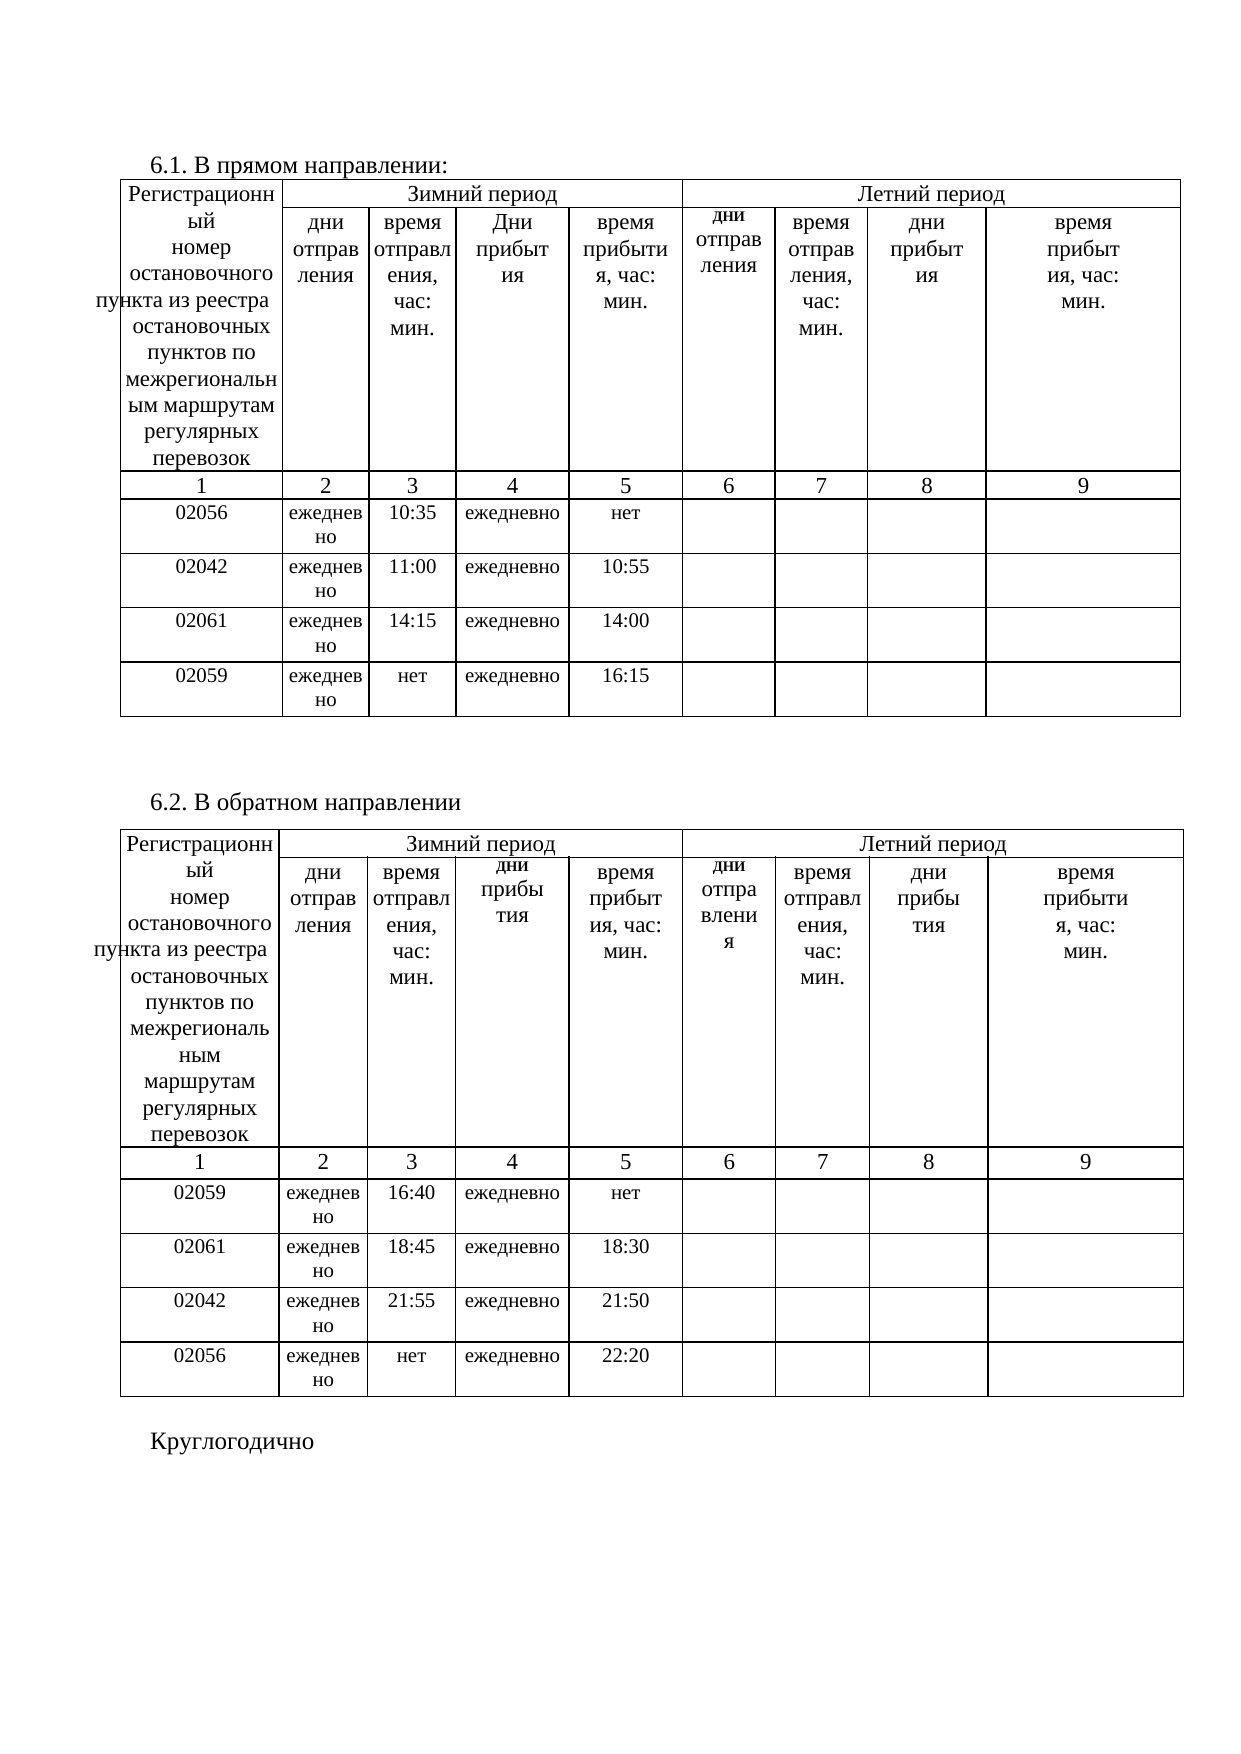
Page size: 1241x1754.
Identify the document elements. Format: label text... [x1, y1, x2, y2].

table_cell время отправл ения, час: мин. [776, 858, 869, 1146]
table_header Летний период [683, 830, 1183, 856]
table_cell ежедневно [280, 1180, 367, 1232]
table_cell [683, 500, 774, 552]
text 6.1. В прямом направлении: [150, 150, 1090, 179]
table_cell ежедневно [457, 554, 568, 607]
table_cell 6 [683, 472, 774, 498]
table_cell ежедневно [283, 608, 368, 661]
table_cell [987, 554, 1180, 607]
table_cell время прибыт ия, час: мин. [987, 208, 1180, 470]
table_cell дни прибыт ия [868, 208, 985, 470]
table_cell [776, 554, 867, 607]
table_cell 02042 [121, 1288, 278, 1341]
table_cell 7 [776, 1148, 869, 1178]
table_cell время отправ ления, час: мин. [776, 208, 867, 470]
table_cell 02061 [121, 1234, 278, 1287]
table_cell 14:00 [570, 608, 682, 661]
table_header Летний период [683, 180, 1180, 207]
table_cell [868, 663, 985, 716]
table_cell дни прибы тия [870, 858, 987, 1146]
table_cell [776, 1288, 869, 1341]
table_cell ежедневно [280, 1234, 367, 1287]
table_cell [683, 608, 774, 661]
table_cell 11:00 [370, 554, 455, 607]
table_cell дни отправ ления [283, 208, 368, 470]
table_cell 10:35 [370, 500, 455, 552]
table_cell 3 [368, 1148, 455, 1178]
table_cell время прибыт ия, час: мин. [570, 858, 682, 1146]
table_cell время отправл ения, час: мин. [370, 208, 455, 470]
table_cell 02059 [121, 663, 282, 716]
table_cell 1 [121, 1148, 278, 1178]
table_cell [683, 1288, 775, 1341]
table_cell ежедневно [456, 1343, 568, 1396]
table_cell [683, 663, 774, 716]
table_cell ежедневно [456, 1180, 568, 1232]
table_cell время прибыти я, час: мин. [570, 208, 682, 470]
table_cell 14:15 [370, 608, 455, 661]
table_cell нет [570, 1180, 682, 1232]
table_cell 2 [280, 1148, 367, 1178]
table_cell 21:55 [368, 1288, 455, 1341]
table_cell 22:20 [570, 1343, 682, 1396]
table_cell 10:55 [570, 554, 682, 607]
table_cell [683, 1234, 775, 1287]
table_cell 5 [570, 472, 682, 498]
table_cell ежедневно [283, 663, 368, 716]
table_cell ежедневно [283, 554, 368, 607]
table_cell время отправл ения, час: мин. [368, 858, 455, 1146]
table_cell ежедневно [456, 1234, 568, 1287]
table_cell 21:50 [570, 1288, 682, 1341]
table_cell [989, 1343, 1183, 1396]
table_cell [987, 608, 1180, 661]
text 6.2. В обратном направлении [150, 787, 1090, 816]
table_cell нет [368, 1343, 455, 1396]
table_cell 02042 [121, 554, 282, 607]
table_cell [683, 1180, 775, 1232]
table_header Зимний период [280, 830, 682, 856]
text Круглогодично [150, 1426, 1090, 1455]
table_cell ежедневно [456, 1288, 568, 1341]
table_cell нет [570, 500, 682, 552]
table_header Регистрационный номер остановочного пункта из реестра остановочных пунктов по межрегиональным маршрутам регулярных перевозок [121, 830, 278, 1146]
table_cell время прибыти я, час: мин. [989, 858, 1183, 1146]
table_cell ДНИ отпра влени я [683, 858, 775, 1146]
table_header Регистрационный номер остановочного пункта из реестра остановочных пунктов по межрегиональным маршрутам регулярных перевозок [121, 180, 282, 470]
table_cell [868, 608, 985, 661]
table_cell [870, 1180, 987, 1232]
table_cell [868, 500, 985, 552]
table_cell ежедневно [280, 1343, 367, 1396]
table_cell ежедневно [457, 608, 568, 661]
table_cell 7 [776, 472, 867, 498]
table_cell ежедневно [457, 500, 568, 552]
table_cell ежедневно [457, 663, 568, 716]
table_cell ДНИ прибы тия [456, 858, 568, 1146]
table_cell 16:40 [368, 1180, 455, 1232]
table_cell [683, 1343, 775, 1396]
table_cell [868, 554, 985, 607]
table_cell Дни прибыт ия [457, 208, 568, 470]
table_cell 9 [987, 472, 1180, 498]
table_cell 02061 [121, 608, 282, 661]
table_cell 3 [370, 472, 455, 498]
table_cell [987, 663, 1180, 716]
table_cell [776, 663, 867, 716]
table_cell нет [370, 663, 455, 716]
table_cell ДНИ отправ ления [683, 208, 774, 470]
table_cell [776, 1180, 869, 1232]
table_cell 1 [121, 472, 282, 498]
table_cell 18:45 [368, 1234, 455, 1287]
table_header Зимний период [283, 180, 682, 207]
table_cell 16:15 [570, 663, 682, 716]
table_cell 02056 [121, 1343, 278, 1396]
table_cell [989, 1180, 1183, 1232]
table_cell [776, 608, 867, 661]
table_cell [870, 1234, 987, 1287]
table_cell дни отправ ления [280, 858, 367, 1146]
table_cell 4 [456, 1148, 568, 1178]
table_cell 02056 [121, 500, 282, 552]
table_cell 8 [868, 472, 985, 498]
table_cell 02059 [121, 1180, 278, 1232]
table_cell [989, 1234, 1183, 1287]
table_cell [776, 500, 867, 552]
table_cell [870, 1288, 987, 1341]
table_cell 18:30 [570, 1234, 682, 1287]
table_cell [987, 500, 1180, 552]
table_cell ежедневно [280, 1288, 367, 1341]
table_cell 2 [283, 472, 368, 498]
table_cell 9 [989, 1148, 1183, 1178]
table_cell 6 [683, 1148, 775, 1178]
table_cell [776, 1343, 869, 1396]
table_cell [683, 554, 774, 607]
table_cell [870, 1343, 987, 1396]
table_cell 4 [457, 472, 568, 498]
table_cell [989, 1288, 1183, 1341]
table_cell [776, 1234, 869, 1287]
table_cell 8 [870, 1148, 987, 1178]
table_cell ежедневно [283, 500, 368, 552]
table_cell 5 [570, 1148, 682, 1178]
